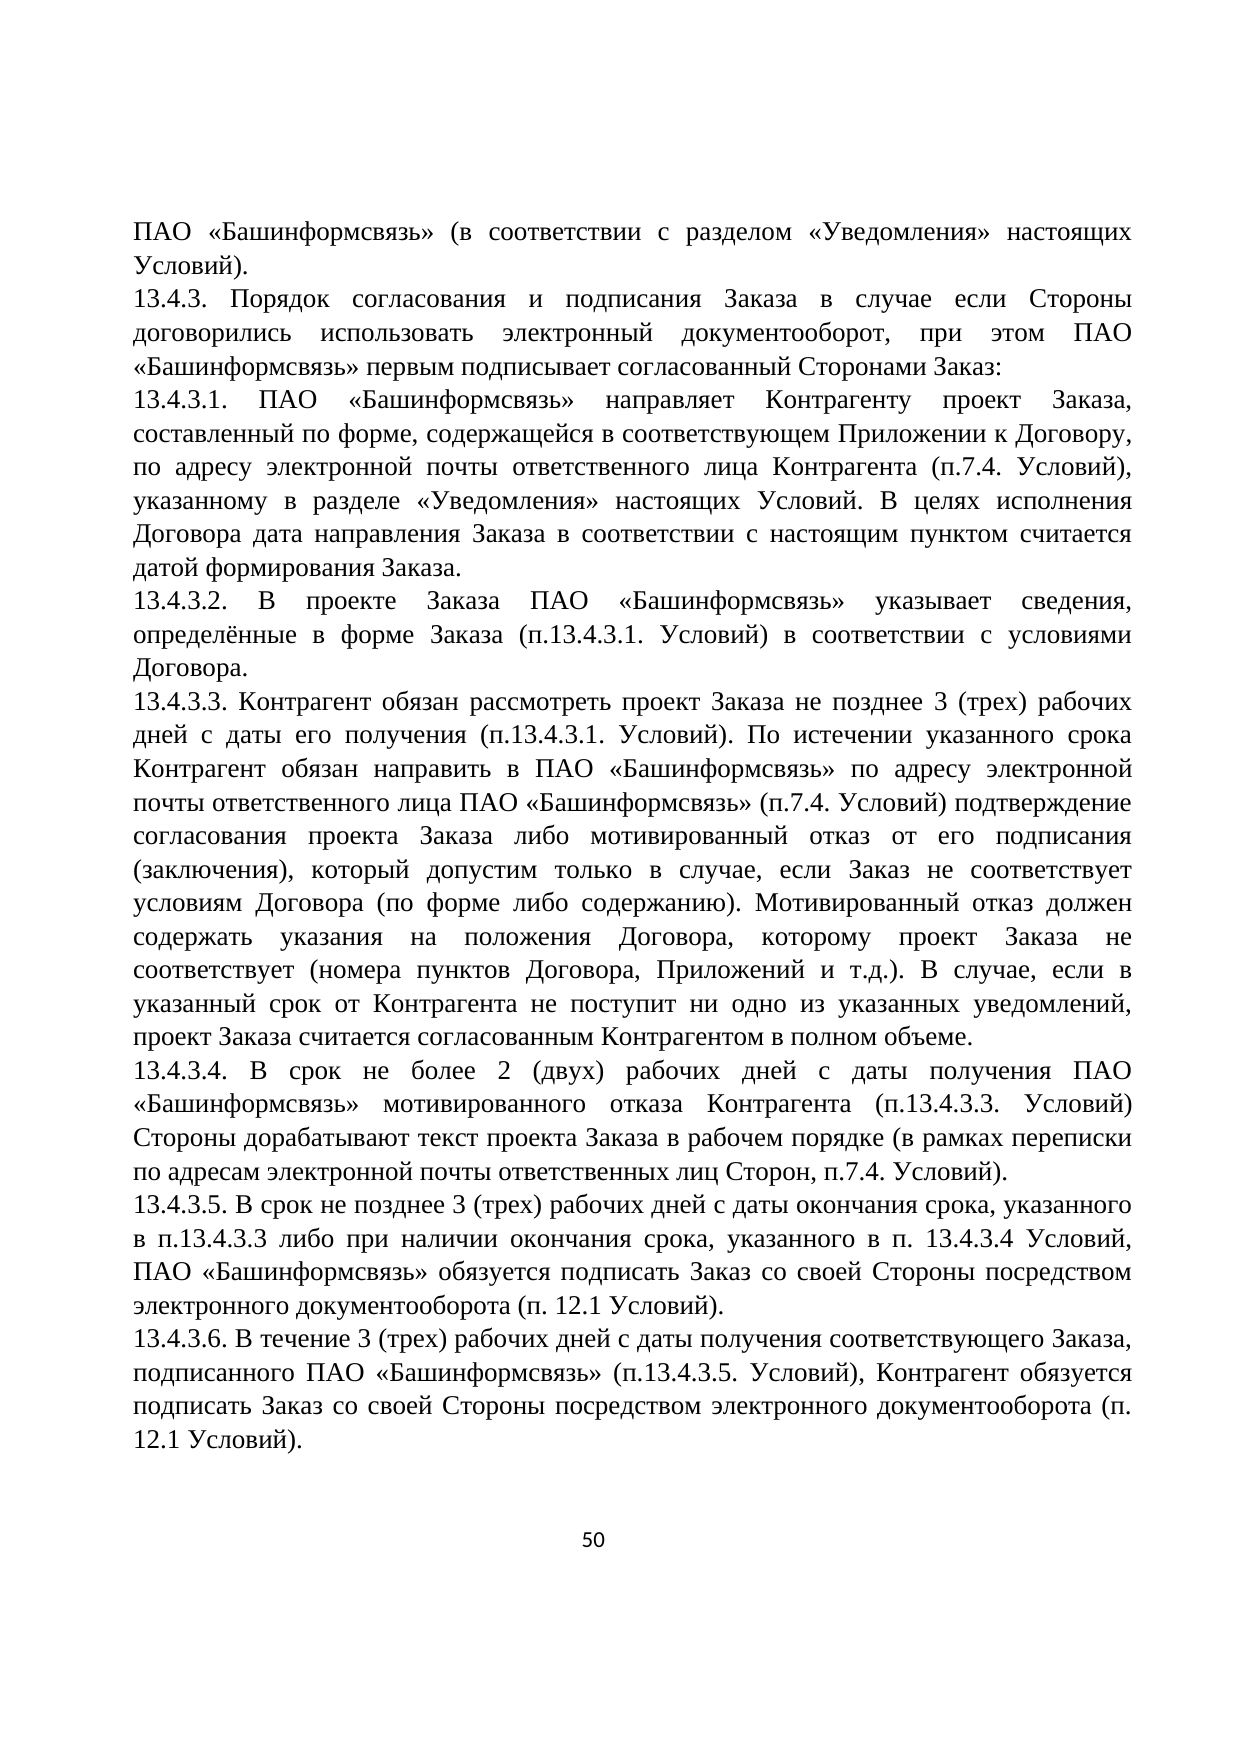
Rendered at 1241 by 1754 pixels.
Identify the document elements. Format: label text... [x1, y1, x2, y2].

text 13.4.3. Порядок согласования и подписания Заказа в случае если Стороны договорились использовать электронный документооборот, при этом ПАО «Башинформсвязь» первым подписывает согласованный Сторонами Заказ: [133, 283, 1133, 381]
text 13.4.3.4. В срок не более 2 (двух) рабочих дней с даты получения ПАО «Башинформсвязь» мотивированного отказа Контрагента (п.13.4.3.3. Условий) Стороны дорабатывают текст проекта Заказа в рабочем порядке (в рамках переписки по адресам электронной почты ответственных лиц Сторон, п.7.4. Условий). [133, 1054, 1133, 1186]
text ПАО «Башинформсвязь» (в соответствии с разделом «Уведомления» настоящих Условий). [133, 216, 1133, 280]
text 13.4.3.6. В течение 3 (трех) рабочих дней с даты получения соответствующего Заказа, подписанного ПАО «Башинформсвязь» (п.13.4.3.5. Условий), Контрагент обязуется подписать Заказ со своей Стороны посредством электронного документооборота (п. 12.1 Условий). [133, 1322, 1133, 1454]
text 13.4.3.2. В проекте Заказа ПАО «Башинформсвязь» указывает сведения, определённые в форме Заказа (п.13.4.3.1. Условий) в соответствии с условиями Договора. [133, 584, 1133, 683]
text 13.4.3.1. ПАО «Башинформсвязь» направляет Контрагенту проект Заказа, составленный по форме, содержащейся в соответствующем Приложении к Договору, по адресу электронной почты ответственного лица Контрагента (п.7.4. Условий), указанному в разделе «Уведомления» настоящих Условий. В целях исполнения Договора дата направления Заказа в соответствии с настоящим пунктом считается датой формирования Заказа. [133, 383, 1133, 582]
text 13.4.3.3. Контрагент обязан рассмотреть проект Заказа не позднее 3 (трех) рабочих дней с даты его получения (п.13.4.3.1. Условий). По истечении указанного срока Контрагент обязан направить в ПАО «Башинформсвязь» по адресу электронной почты ответственного лица ПАО «Башинформсвязь» (п.7.4. Условий) подтверждение согласования проекта Заказа либо мотивированный отказ от его подписания (заключения), который допустим только в случае, если Заказ не соответствует условиям Договора (по форме либо содержанию). Мотивированный отказ должен содержать указания на положения Договора, которому проект Заказа не соответствует (номера пунктов Договора, Приложений и т.д.). В случае, если в указанный срок от Контрагента не поступит ни одно из указанных уведомлений, проект Заказа считается согласованным Контрагентом в полном объеме. [133, 685, 1133, 1052]
text 13.4.3.5. В срок не позднее 3 (трех) рабочих дней с даты окончания срока, указанного в п.13.4.3.3 либо при наличии окончания срока, указанного в п. 13.4.3.4 Условий, ПАО «Башинформсвязь» обязуется подписать Заказ со своей Стороны посредством электронного документооборота (п. 12.1 Условий). [133, 1188, 1133, 1320]
